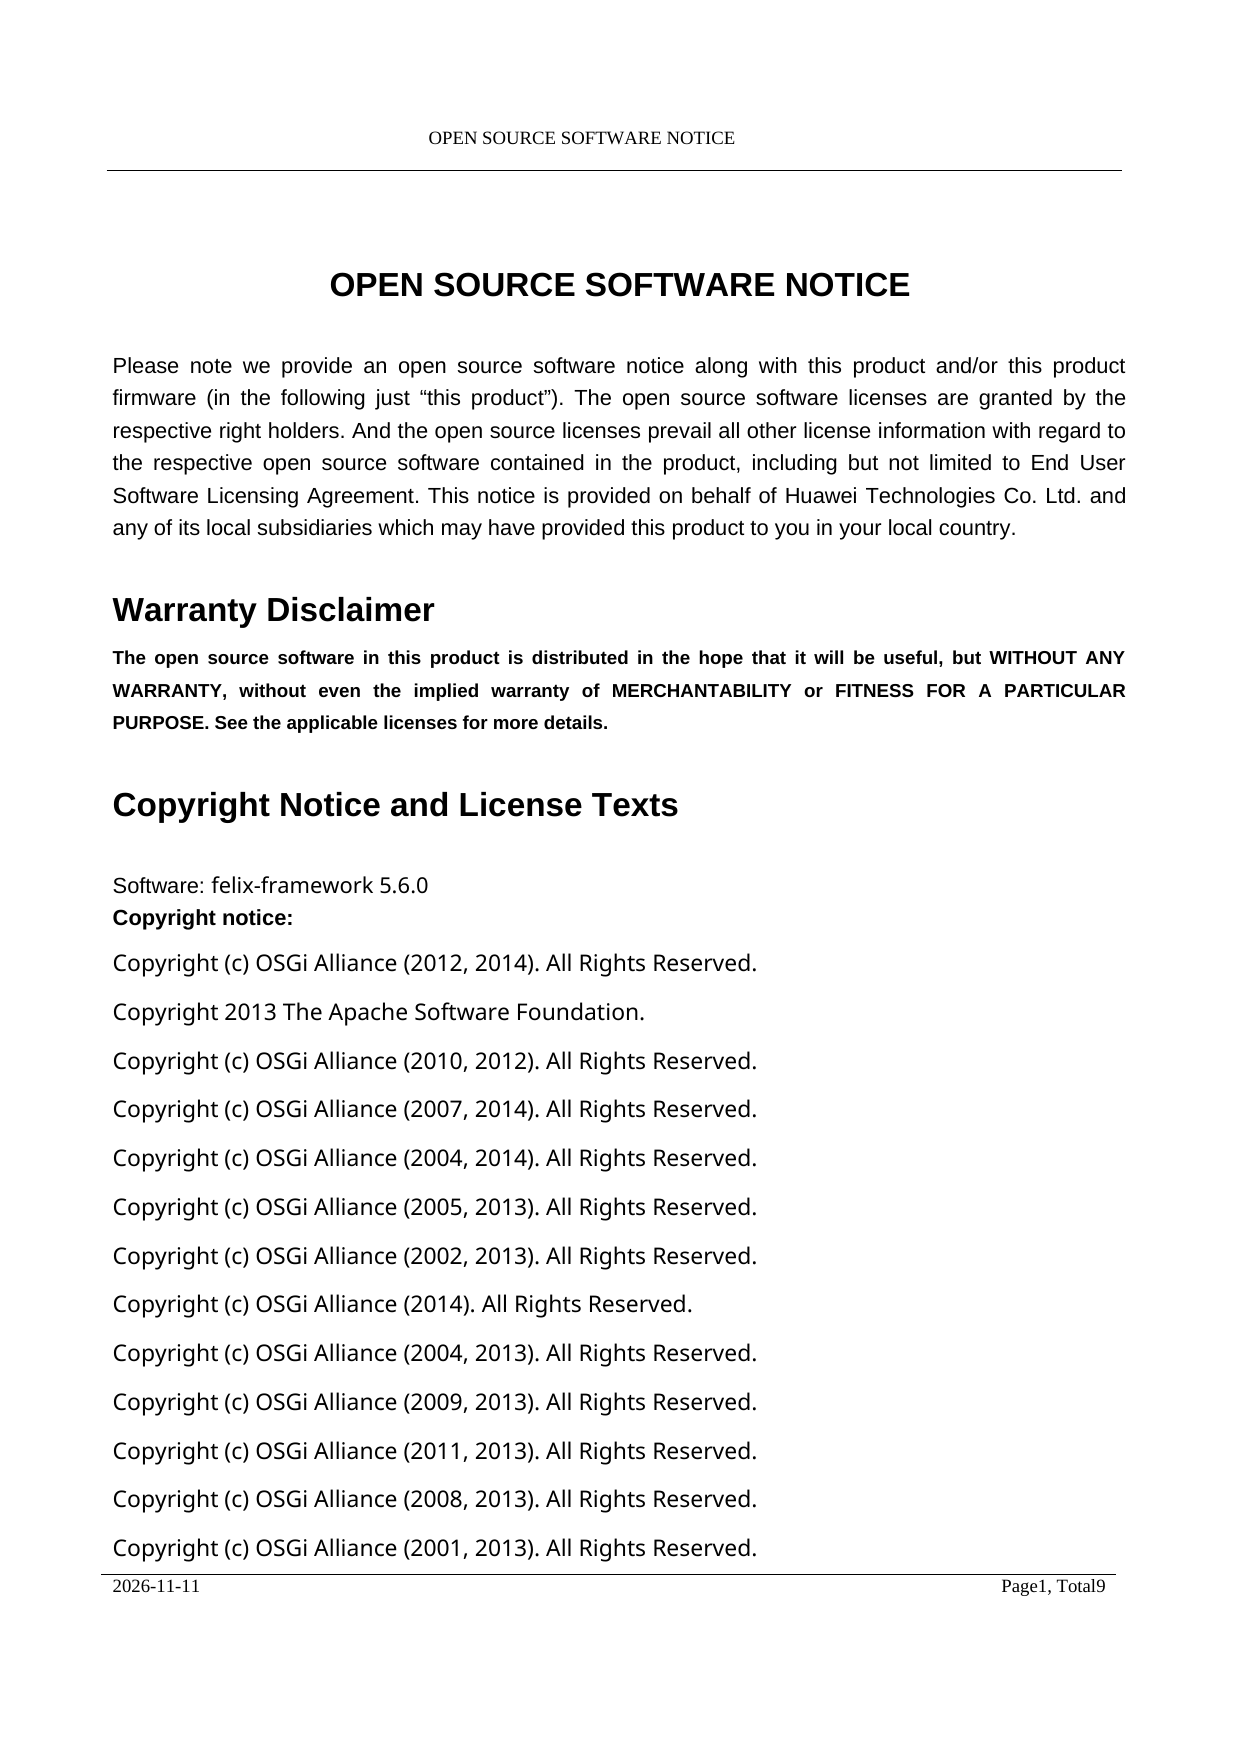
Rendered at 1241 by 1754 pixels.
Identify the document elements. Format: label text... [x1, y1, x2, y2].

text Copyright notice: [112, 901, 1128, 934]
text Copyright Notice and License Texts [112, 771, 1128, 836]
text Software: felix-framework 5.6.0 [112, 869, 1128, 901]
text Please note we provide an open source software notice along with this product and/or this product firmware (in the following just “this product”). The open source software licenses are granted by the respective right holders. And the open source licenses prevail all other license information with regard to the respective open source software contained in the product, including but not limited to End User Software Licensing Agreement. This notice is provided on behalf of Huawei Technologies Co. Ltd. and any of its local subsidiaries which may have provided this product to you in your local country. [112, 349, 1128, 544]
text OPEN SOURCE SOFTWARE NOTICE [112, 251, 1128, 316]
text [112, 947, 1128, 1564]
text The open source software in this product is distributed in the hope that it will be useful, but WITHOUT ANY WARRANTY, without even the implied warranty of MERCHANTABILITY or FITNESS FOR A PARTICULAR PURPOSE. See the applicable licenses for more details. [112, 641, 1128, 739]
text Warranty Disclaimer [112, 576, 1128, 641]
